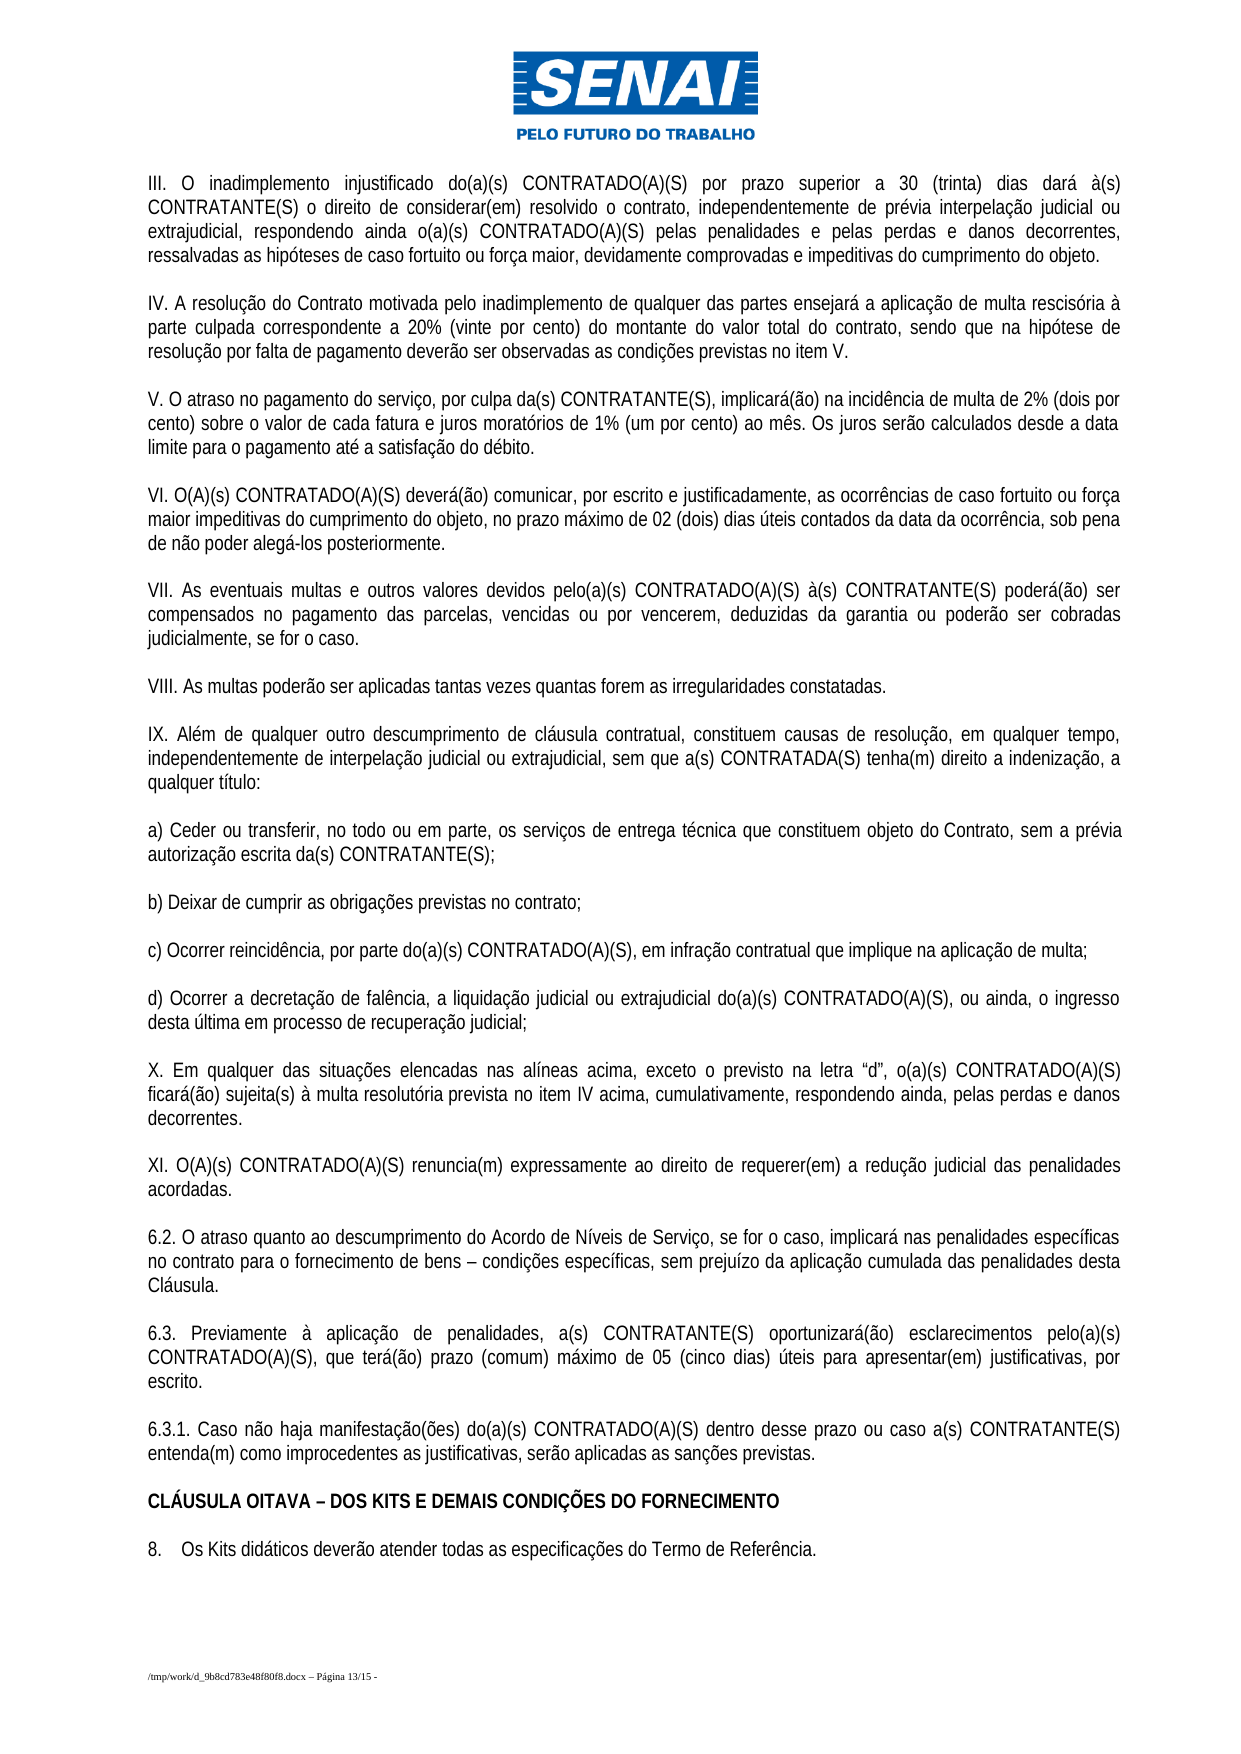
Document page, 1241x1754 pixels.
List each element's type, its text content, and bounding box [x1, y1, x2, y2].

text CLÁUSULA OITAVA – DOS KITS E DEMAIS CONDIÇÕES DO FORNECIMENTO [148, 1489, 1122, 1513]
text III. O inadimplemento injustificado do(a)(s) CONTRATADO(A)(S) por prazo superior a 30 (trinta) dias dará à(s) CONTRATANTE(S) o direito de considerar(em) resolvido o contrato, independentemente de prévia interpelação judicial ou extrajudicial, respondendo ainda o(a)(s) CONTRATADO(A)(S) pelas penalidades e pelas perdas e danos decorrentes, ressalvadas as hipóteses de caso fortuito ou força maior, devidamente comprovadas e impeditivas do cumprimento do objeto. [148, 171, 1122, 267]
picture [512, 50, 758, 140]
text b) Deixar de cumprir as obrigações previstas no contrato; [148, 890, 1122, 914]
text 6.3.1. Caso não haja manifestação(ões) do(a)(s) CONTRATADO(A)(S) dentro desse prazo ou caso a(s) CONTRATANTE(S) entenda(m) como improcedentes as justificativas, serão aplicadas as sanções previstas. [148, 1417, 1122, 1465]
text 6.3. Previamente à aplicação de penalidades, a(s) CONTRATANTE(S) oportunizará(ão) esclarecimentos pelo(a)(s) CONTRATADO(A)(S), que terá(ão) prazo (comum) máximo de 05 (cinco dias) úteis para apresentar(em) justificativas, por escrito. [148, 1321, 1122, 1393]
text V. O atraso no pagamento do serviço, por culpa da(s) CONTRATANTE(S), implicará(ão) na incidência de multa de 2% (dois por cento) sobre o valor de cada fatura e juros moratórios de 1% (um por cento) ao mês. Os juros serão calculados desde a data limite para o pagamento até a satisfação do débito. [148, 387, 1122, 458]
text c) Ocorrer reincidência, por parte do(a)(s) CONTRATADO(A)(S), em infração contratual que implique na aplicação de multa; [148, 938, 1122, 962]
text a) Ceder ou transferir, no todo ou em parte, os serviços de entrega técnica que constituem objeto do Contrato, sem a prévia autorização escrita da(s) CONTRATANTE(S); [148, 818, 1122, 866]
text IX. Além de qualquer outro descumprimento de cláusula contratual, constituem causas de resolução, em qualquer tempo, independentemente de interpelação judicial ou extrajudicial, sem que a(s) CONTRATADA(S) tenha(m) direito a indenização, a qualquer título: [148, 722, 1122, 794]
text XI. O(A)(s) CONTRATADO(A)(S) renuncia(m) expressamente ao direito de requerer(em) a redução judicial das penalidades acordadas. [148, 1153, 1122, 1201]
text IV. A resolução do Contrato motivada pelo inadimplemento de qualquer das partes ensejará a aplicação de multa rescisória à parte culpada correspondente a 20% (vinte por cento) do montante do valor total do contrato, sendo que na hipótese de resolução por falta de pagamento deverão ser observadas as condições previstas no item V. [148, 291, 1122, 363]
text VIII. As multas poderão ser aplicadas tantas vezes quantas forem as irregularidades constatadas. [148, 674, 1122, 698]
text X. Em qualquer das situações elencadas nas alíneas acima, exceto o previsto na letra “d”, o(a)(s) CONTRATADO(A)(S) ficará(ão) sujeita(s) à multa resolutória prevista no item IV acima, cumulativamente, respondendo ainda, pelas perdas e danos decorrentes. [148, 1057, 1122, 1129]
text 6.2. O atraso quanto ao descumprimento do Acordo de Níveis de Serviço, se for o caso, implicará nas penalidades específicas no contrato para o fornecimento de bens – condições específicas, sem prejuízo da aplicação cumulada das penalidades desta Cláusula. [148, 1225, 1122, 1297]
text VI. O(A)(s) CONTRATADO(A)(S) deverá(ão) comunicar, por escrito e justificadamente, as ocorrências de caso fortuito ou força maior impeditivas do cumprimento do objeto, no prazo máximo de 02 (dois) dias úteis contados da data da ocorrência, sob pena de não poder alegá-los posteriormente. [148, 482, 1122, 554]
text 8. Os Kits didáticos deverão atender todas as especificações do Termo de Referência. [148, 1537, 1107, 1561]
text VII. As eventuais multas e outros valores devidos pelo(a)(s) CONTRATADO(A)(S) à(s) CONTRATANTE(S) poderá(ão) ser compensados no pagamento das parcelas, vencidas ou por vencerem, deduzidas da garantia ou poderão ser cobradas judicialmente, se for o caso. [148, 578, 1122, 650]
text d) Ocorrer a decretação de falência, a liquidação judicial ou extrajudicial do(a)(s) CONTRATADO(A)(S), ou ainda, o ingresso desta última em processo de recuperação judicial; [148, 986, 1122, 1033]
